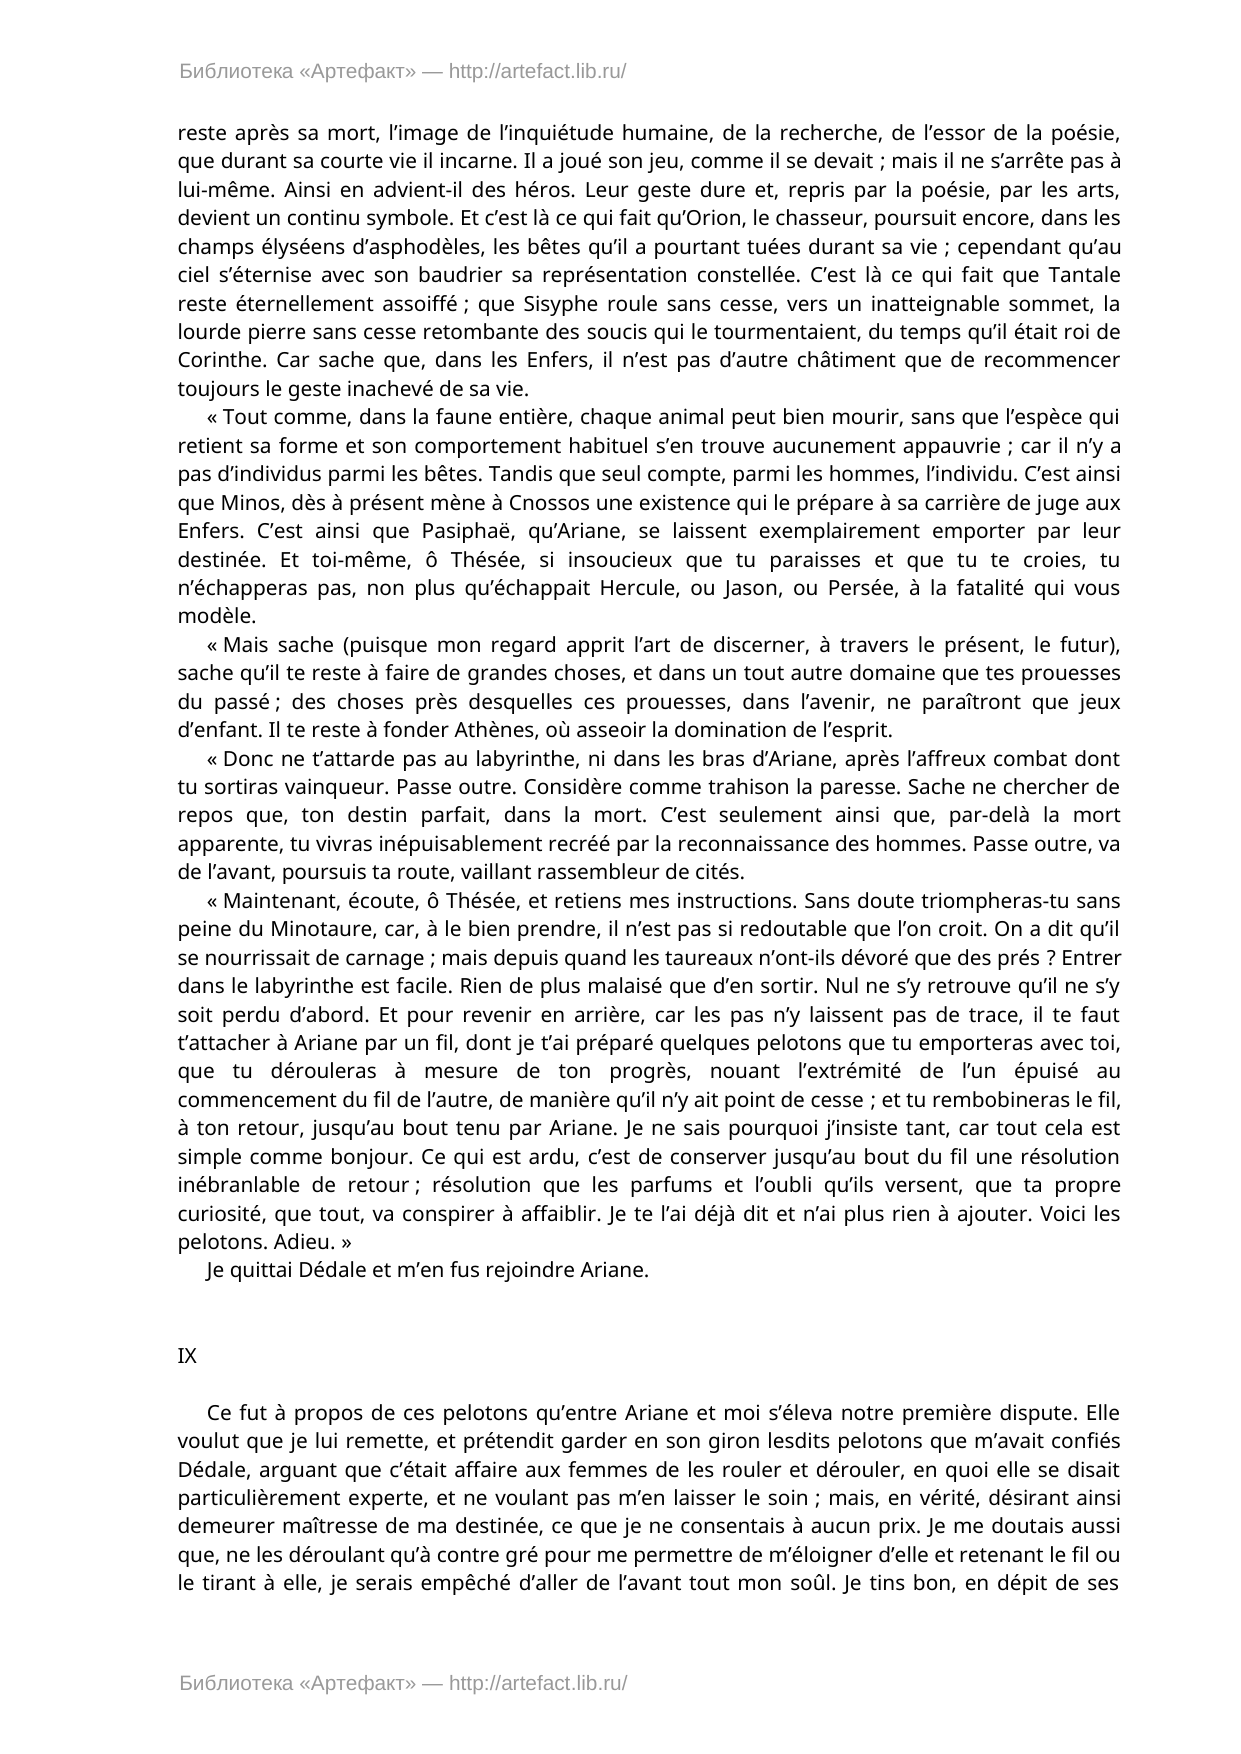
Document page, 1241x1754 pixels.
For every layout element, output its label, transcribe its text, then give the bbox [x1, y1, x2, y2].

subtitle IX [177, 1341, 1122, 1369]
text « Maintenant, écoute, ô Thésée, et retiens mes instructions. Sans doute triompheras-tu sans peine du Minotaure, car, à le bien prendre, il n’est pas si redoutable que l’on croit. On a dit qu’il se nourrissait de carnage ; mais depuis quand les taureaux n’ont-ils dévoré que des prés ? Entrer dans le labyrinthe est facile. Rien de plus malaisé que d’en sortir. Nul ne s’y retrouve qu’il ne s’y soit perdu d’abord. Et pour revenir en arrière, car les pas n’y laissent pas de trace, il te faut t’attacher à Ariane par un fil, dont je t’ai préparé quelques pelotons que tu emporteras avec toi, que tu dérouleras à mesure de ton progrès, nouant l’extrémité de l’un épuisé au commencement du fil de l’autre, de manière qu’il n’y ait point de cesse ; et tu rembobineras le fil, à ton retour, jusqu’au bout tenu par Ariane. Je ne sais pourquoi j’insiste tant, car tout cela est simple comme bonjour. Ce qui est ardu, c’est de conserver jusqu’au bout du fil une résolution inébranlable de retour ; résolution que les parfums et l’oubli qu’ils versent, que ta propre curiosité, que tout, va conspirer à affaiblir. Je te l’ai déjà dit et n’ai plus rien à ajouter. Voici les pelotons. Adieu. » [177, 886, 1122, 1256]
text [177, 1398, 1122, 1597]
text « Tout comme, dans la faune entière, chaque animal peut bien mourir, sans que l’espèce qui retient sa forme et son comportement habituel s’en trouve aucunement appauvrie ; car il n’y a pas d’individus parmi les bêtes. Tandis que seul compte, parmi les hommes, l’individu. C’est ainsi que Minos, dès à présent mène à Cnossos une existence qui le prépare à sa carrière de juge aux Enfers. C’est ainsi que Pasiphaë, qu’Ariane, se laissent exemplairement emporter par leur destinée. Et toi-même, ô Thésée, si insoucieux que tu paraisses et que tu te croies, tu n’échapperas pas, non plus qu’échappait Hercule, ou Jason, ou Persée, à la fatalité qui vous modèle. [177, 402, 1122, 630]
text Je quittai Dédale et m’en fus rejoindre Ariane. [177, 1256, 1122, 1284]
text « Mais sache (puisque mon regard apprit l’art de discerner, à travers le présent, le futur), sache qu’il te reste à faire de grandes choses, et dans un tout autre domaine que tes prouesses du passé ; des choses près desquelles ces prouesses, dans l’avenir, ne paraîtront que jeux d’enfant. Il te reste à fonder Athènes, où asseoir la domination de l’esprit. [177, 630, 1122, 744]
text « Donc ne t’attarde pas au labyrinthe, ni dans les bras d’Ariane, après l’affreux combat dont tu sortiras vainqueur. Passe outre. Considère comme trahison la paresse. Sache ne chercher de repos que, ton destin parfait, dans la mort. C’est seulement ainsi que, par-delà la mort apparente, tu vivras inépuisablement recréé par la reconnaissance des hommes. Passe outre, va de l’avant, poursuis ta route, vaillant rassembleur de cités. [177, 744, 1122, 886]
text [177, 118, 1122, 402]
